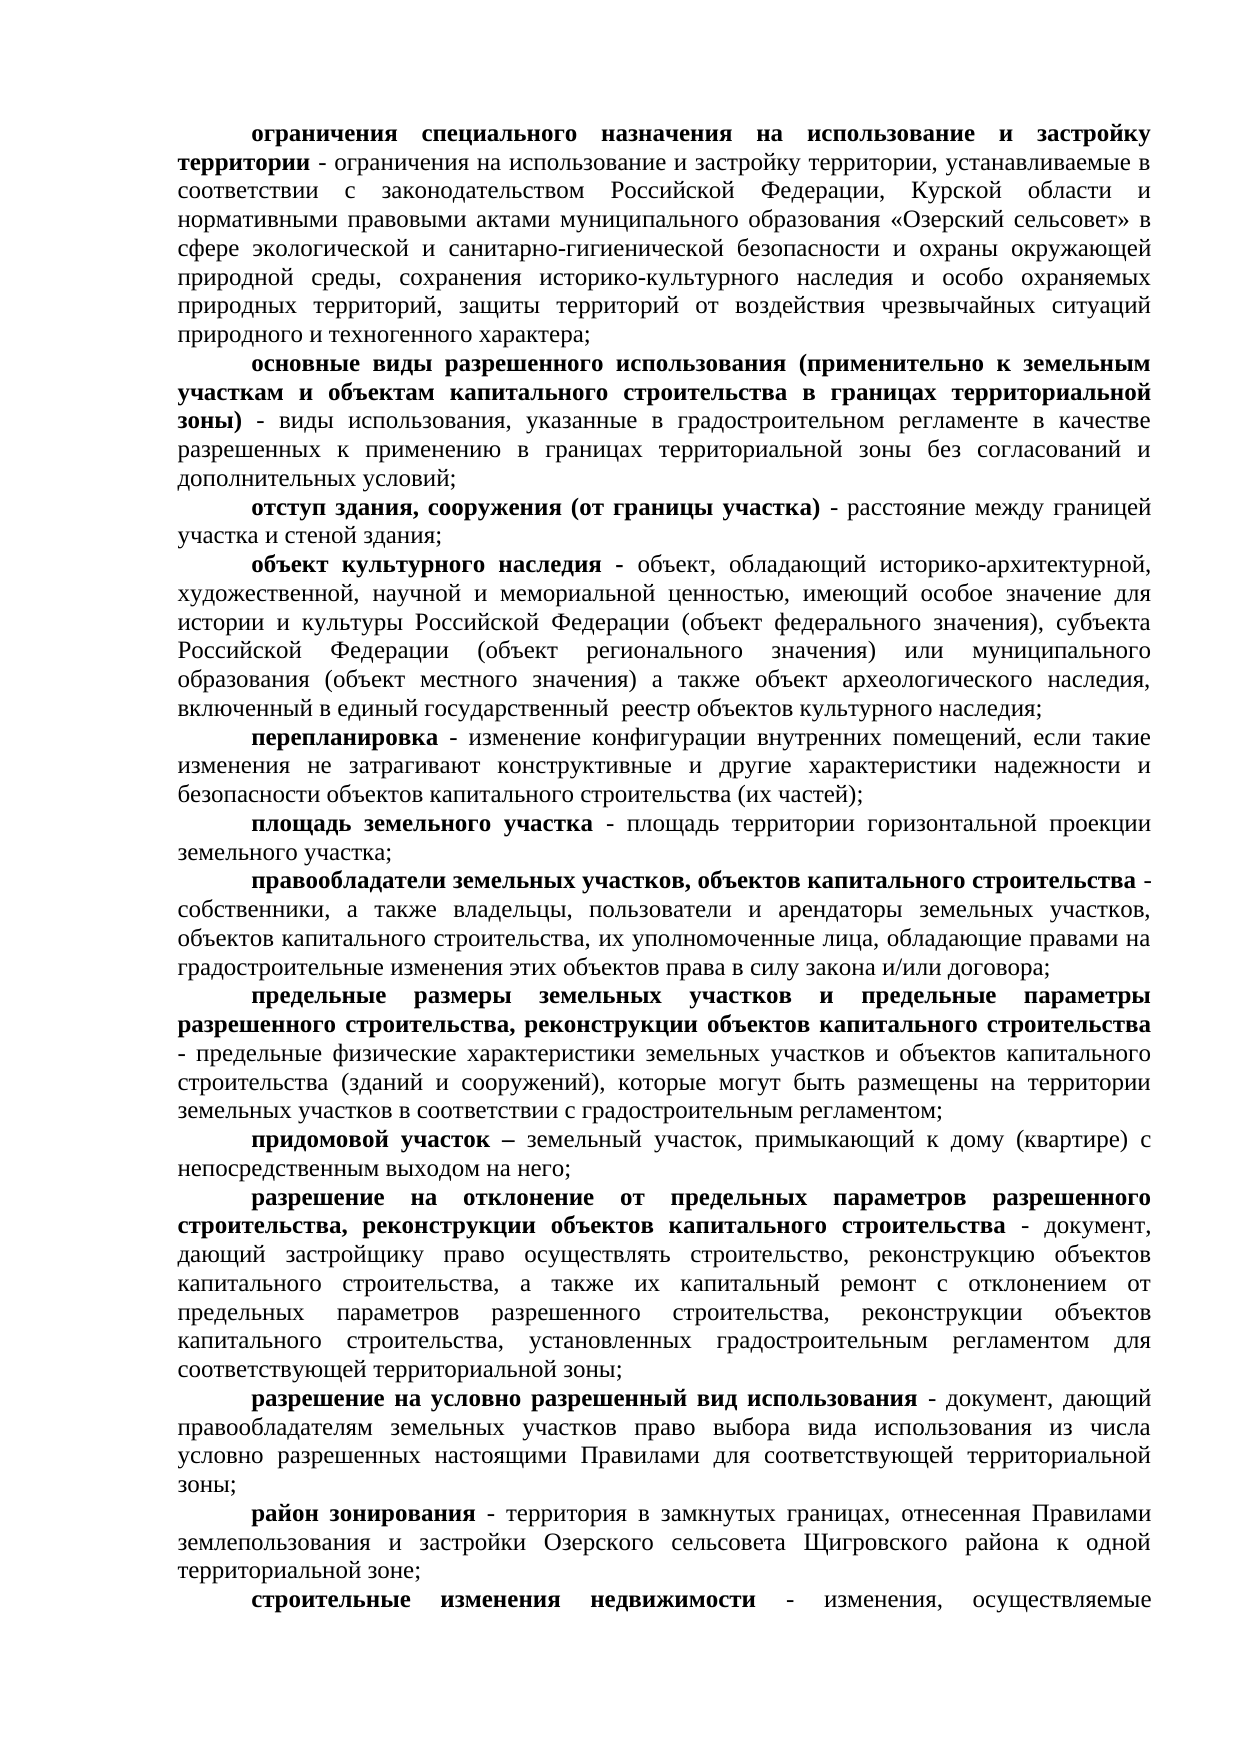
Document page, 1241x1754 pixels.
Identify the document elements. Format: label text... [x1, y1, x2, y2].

text придомовой участок – земельный участок, примыкающий к дому (квартире) с непосредственным выходом на него; [177, 1124, 1152, 1182]
text площадь земельного участка - площадь территории горизонтальной проекции земельного участка; [177, 808, 1152, 866]
text разрешение на отклонение от предельных параметров разрешенного строительства, реконструкции объектов капитального строительства - документ, дающий застройщику право осуществлять строительство, реконструкцию объектов капитального строительства, а также их капитальный ремонт с отклонением от предельных параметров разрешенного строительства, реконструкции объектов капитального строительства, установленных градостроительным регламентом для соответствующей территориальной зоны; [177, 1182, 1152, 1383]
text основные виды разрешенного использования (применительно к земельным участкам и объектам капитального строительства в границах территориальной зоны) - виды использования, указанные в градостроительном регламенте в качестве разрешенных к применению в границах территориальной зоны без согласований и дополнительных условий; [177, 348, 1152, 492]
text разрешение на условно разрешенный вид использования - документ, дающий правообладателям земельных участков право выбора вида использования из числа условно разрешенных настоящими Правилами для соответствующей территориальной зоны; [177, 1383, 1152, 1498]
text ограничения специального назначения на использование и застройку территории - ограничения на использование и застройку территории, устанавливаемые в соответствии с законодательством Российской Федерации, Курской области и нормативными правовыми актами муниципального образования «Озерский сельсовет» в сфере экологической и санитарно-гигиенической безопасности и охраны окружающей природной среды, сохранения историко-культурного наследия и особо охраняемых природных территорий, защиты территорий от воздействия чрезвычайных ситуаций природного и техногенного характера; [177, 118, 1152, 348]
text район зонирования - территория в замкнутых границах, отнесенная Правилами землепользования и застройки Озерского сельсовета Щигровского района к одной территориальной зоне; [177, 1498, 1152, 1584]
text предельные размеры земельных участков и предельные параметры разрешенного строительства, реконструкции объектов капитального строительства - предельные физические характеристики земельных участков и объектов капитального строительства (зданий и сооружений), которые могут быть размещены на территории земельных участков в соответствии с градостроительным регламентом; [177, 981, 1152, 1124]
text перепланировка - изменение конфигурации внутренних помещений, если такие изменения не затрагивают конструктивные и другие характеристики надежности и безопасности объектов капитального строительства (их частей); [177, 722, 1152, 808]
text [177, 1584, 1152, 1613]
text отступ здания, сооружения (от границы участка) - расстояние между границей участка и стеной здания; [177, 492, 1152, 549]
text правообладатели земельных участков, объектов капитального строительства - собственники, а также владельцы, пользователи и арендаторы земельных участков, объектов капитального строительства, их уполномоченные лица, обладающие правами на градостроительные изменения этих объектов права в силу закона и/или договора; [177, 866, 1152, 981]
text объект культурного наследия - объект, обладающий историко-архитектурной, художественной, научной и мемориальной ценностью, имеющий особое значение для истории и культуры Российской Федерации (объект федерального значения), субъекта Российской Федерации (объект регионального значения) или муниципального образования (объект местного значения) а также объект археологического наследия, включенный в единый государственный реестр объектов культурного наследия; [177, 549, 1152, 722]
